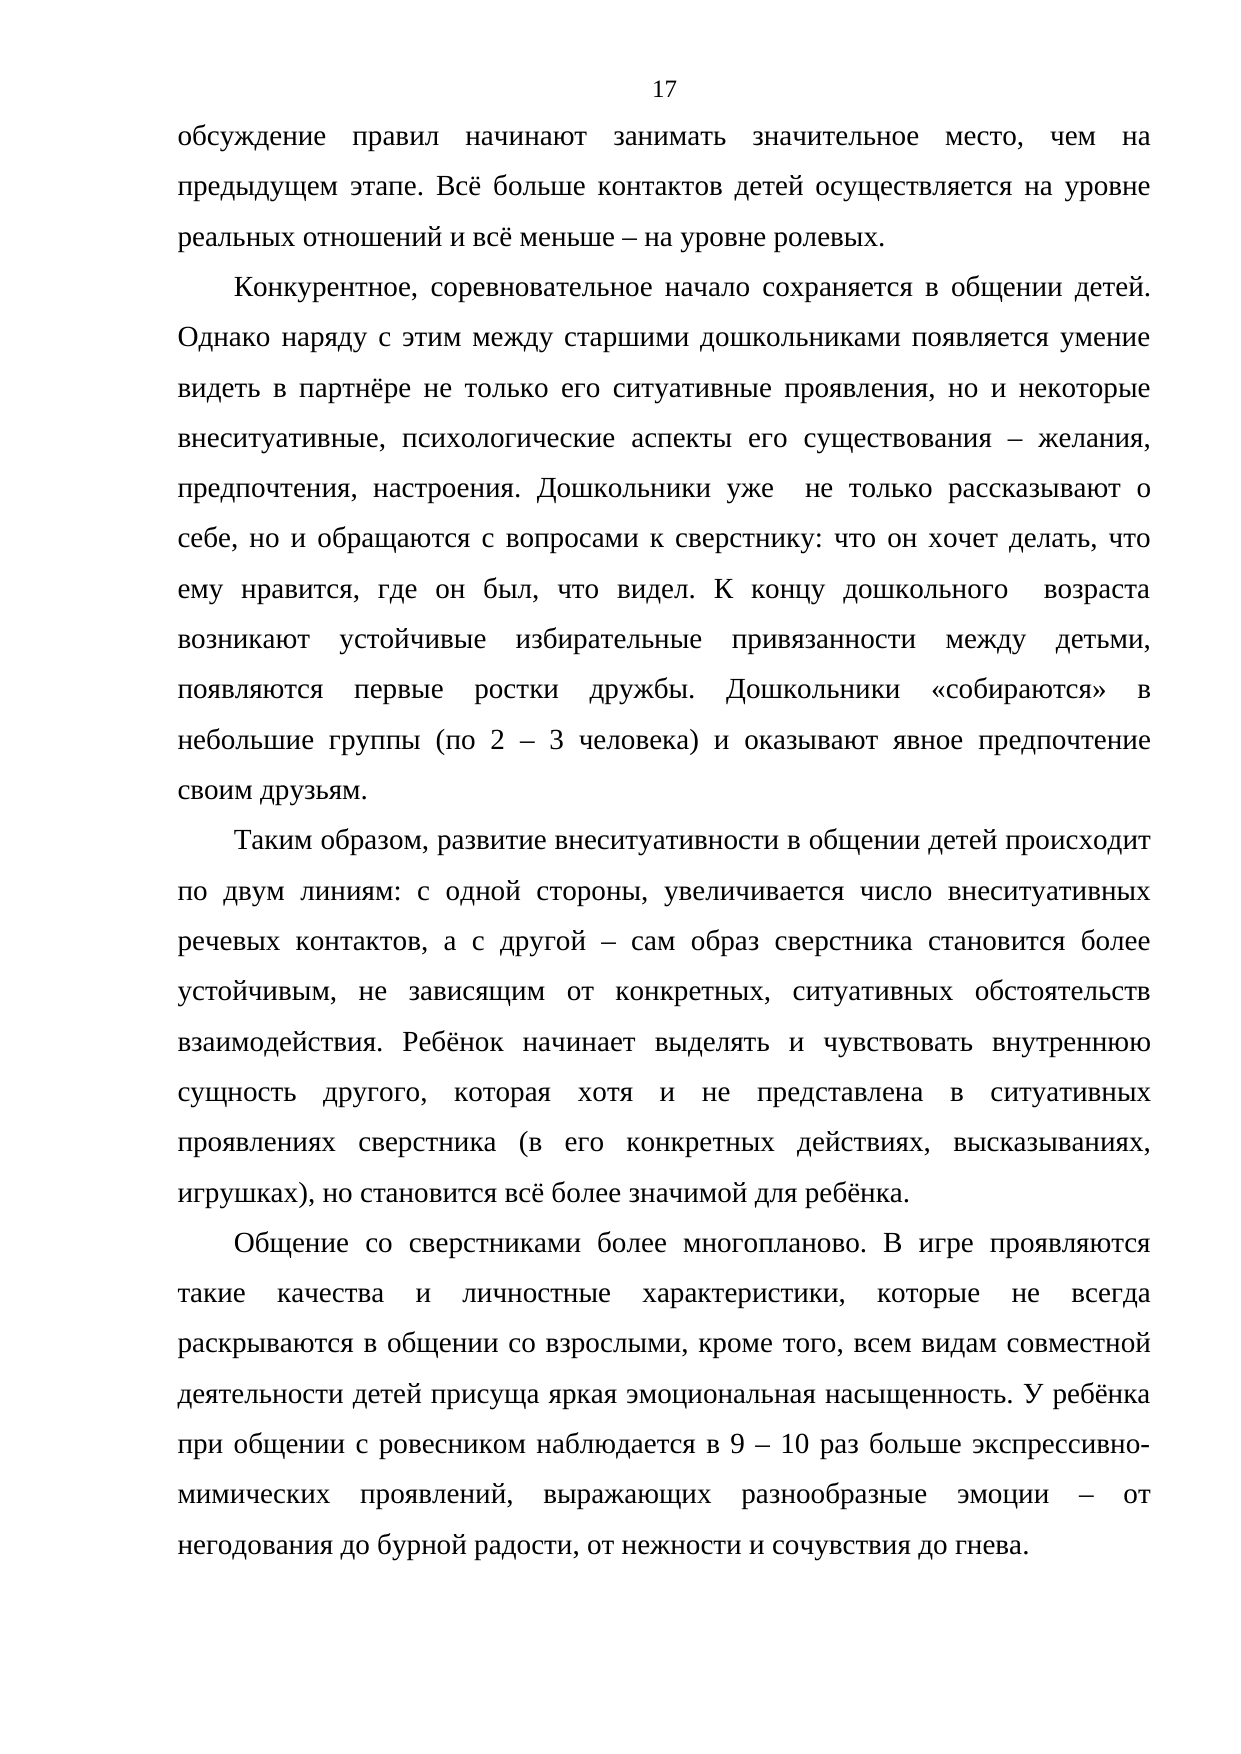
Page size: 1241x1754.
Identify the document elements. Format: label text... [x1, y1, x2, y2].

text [177, 118, 1152, 252]
text Общение со сверстниками более многопланово. В игре проявляются такие качества и личностные характеристики, которые не всегда раскрываются в общении со взрослыми, кроме того, всем видам совместной деятельности детей присуща яркая эмоциональная насыщенность. У ребёнка при общении с ровесником наблюдается в 9 – 10 раз больше экспрессивно-мимических проявлений, выражающих разнообразные эмоции – от негодования до бурной радости, от нежности и сочувствия до гнева. [177, 1225, 1152, 1560]
text Таким образом, развитие внеситуативности в общении детей происходит по двум линиям: с одной стороны, увеличивается число внеситуативных речевых контактов, а с другой – сам образ сверстника становится более устойчивым, не зависящим от конкретных, ситуативных обстоятельств взаимодействия. Ребёнок начинает выделять и чувствовать внутреннюю сущность другого, которая хотя и не представлена в ситуативных проявлениях сверстника (в его конкретных действиях, высказываниях, игрушках), но становится всё более значимой для ребёнка. [177, 822, 1152, 1208]
text Конкурентное, соревновательное начало сохраняется в общении детей. Однако наряду с этим между старшими дошкольниками появляется умение видеть в партнёре не только его ситуативные проявления, но и некоторые внеситуативные, психологические аспекты его существования – желания, предпочтения, настроения. Дошкольники уже не только рассказывают о себе, но и обращаются с вопросами к сверстнику: что он хочет делать, что ему нравится, где он был, что видел. К концу дошкольного возраста возникают устойчивые избирательные привязанности между детьми, появляются первые ростки дружбы. Дошкольники «собираются» в небольшие группы (по 2 – 3 человека) и оказывают явное предпочтение своим друзьям. [177, 269, 1152, 806]
